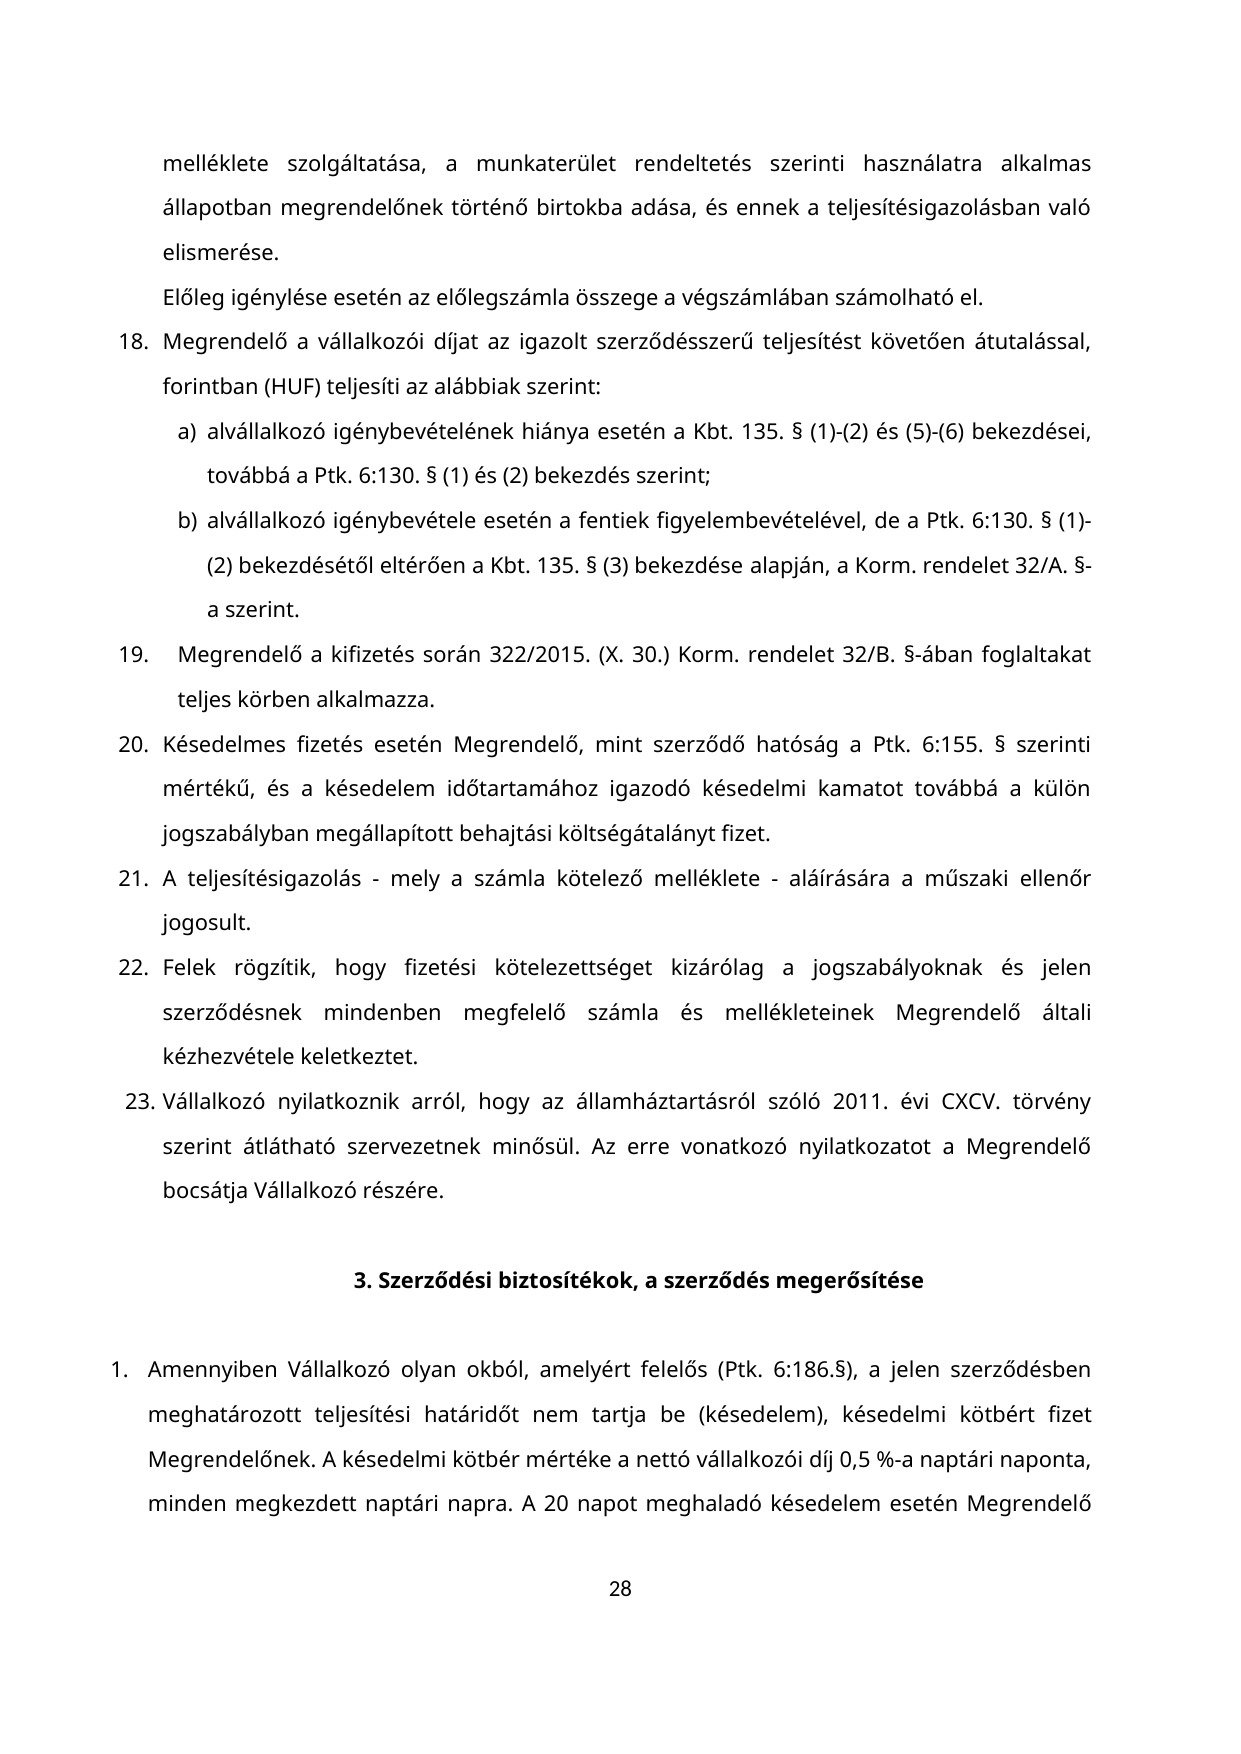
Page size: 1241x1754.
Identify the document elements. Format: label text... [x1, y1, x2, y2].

text 3. Szerződési biztosítékok, a szerződés megerősítése [185, 1265, 1093, 1294]
text Előleg igénylése esetén az előlegszámla összege a végszámlában számolható el. [148, 282, 1093, 311]
list Megrendelő a vállalkozói díjat az igazolt szerződésszerű teljesítést követően átutalással, forintban (HUF) teljesíti az alábbiak szerint: [118, 326, 1093, 401]
list A teljesítésigazolás - mely a számla kötelező melléklete - aláírására a műszaki ellenőr jogosult. [118, 863, 1093, 937]
list Vállalkozó nyilatkoznik arról, hogy az államháztartásról szóló 2011. évi CXCV. törvény szerint átlátható szervezetnek minősül. Az erre vonatkozó nyilatkozatot a Megrendelő bocsátja Vállalkozó részére. [125, 1086, 1093, 1205]
list Késedelmes fizetés esetén Megrendelő, mint szerződő hatóság a Ptk. 6:155. § szerinti mértékű, és a késedelem időtartamához igazodó késedelmi kamatot továbbá a külön jogszabályban megállapított behajtási költségátalányt fizet. [118, 728, 1093, 848]
list alvállalkozó igénybevételének hiánya esetén a Kbt. 135. § (1)-(2) és (5)-(6) bekezdései, továbbá a Ptk. 6:130. § (1) és (2) bekezdés szerint; [177, 416, 1093, 490]
list alvállalkozó igénybevétele esetén a fentiek figyelembevételével, de a Ptk. 6:130. § (1)-(2) bekezdésétől eltérően a Kbt. 135. § (3) bekezdése alapján, a Korm. rendelet 32/A. §-a szerint. [177, 505, 1093, 624]
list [125, 148, 1093, 267]
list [110, 1354, 1093, 1518]
list Megrendelő a kifizetés során 322/2015. (X. 30.) Korm. rendelet 32/B. §-ában foglaltakat teljes körben alkalmazza. [118, 639, 1093, 714]
list Felek rögzítik, hogy fizetési kötelezettséget kizárólag a jogszabályoknak és jelen szerződésnek mindenben megfelelő számla és mellékleteinek Megrendelő általi kézhezvétele keletkeztet. [118, 952, 1093, 1071]
